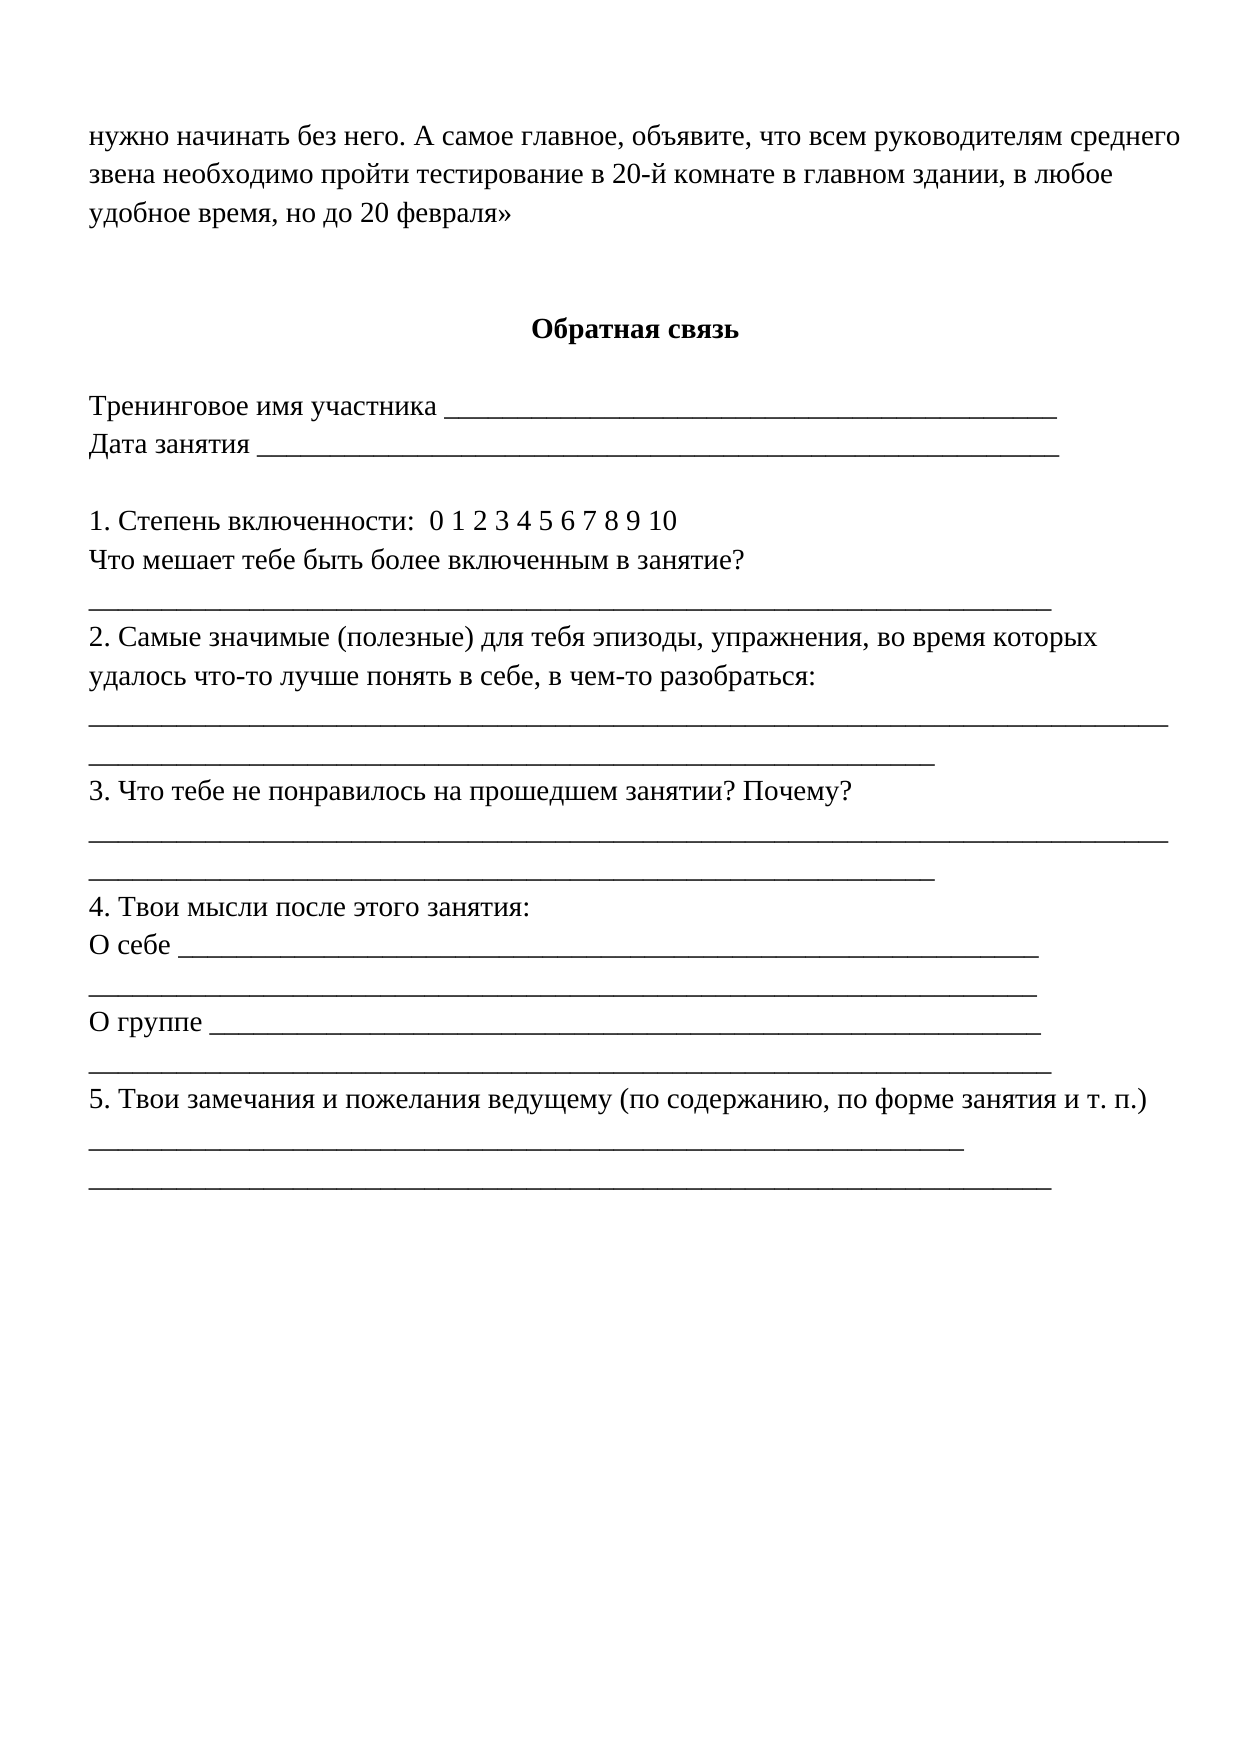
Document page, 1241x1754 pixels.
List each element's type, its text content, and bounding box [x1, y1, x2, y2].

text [89, 118, 1181, 229]
text __________________________________________________________________ [89, 1159, 1181, 1192]
text О группе _________________________________________________________ [89, 1004, 1181, 1038]
text ____________________________________________________________________________________________________________________________________ [89, 696, 1181, 768]
text 3. Что тебе не понравилось на прошедшем занятии? Почему? [89, 773, 1181, 807]
text 4. Твои мысли после этого занятия: [89, 889, 1181, 922]
text _________________________________________________________________ [89, 966, 1181, 999]
text 2. Самые значимые (полезные) для тебя эпизоды, упражнения, во время которых удалось что-то лучше понять в себе, в чем-то разобраться: [89, 619, 1181, 691]
text Тренинговое имя участника __________________________________________ [89, 388, 1181, 421]
text Обратная связь [89, 311, 1181, 344]
text Что мешает тебе быть более включенным в занятие? [89, 542, 1181, 576]
text __________________________________________________________________ [89, 1043, 1181, 1077]
text Дата занятия _______________________________________________________ [89, 426, 1181, 460]
text __________________________________________________________________ [89, 581, 1181, 614]
text 1. Степень включенности: 0 1 2 3 4 5 6 7 8 9 10 [89, 503, 1181, 537]
text ____________________________________________________________________________________________________________________________________ [89, 812, 1181, 884]
text 5. Твои замечания и пожелания ведущему (по содержанию, по форме занятия и т. п.) ____________________________________________________________ [89, 1082, 1181, 1154]
text О себе ___________________________________________________________ [89, 927, 1181, 961]
